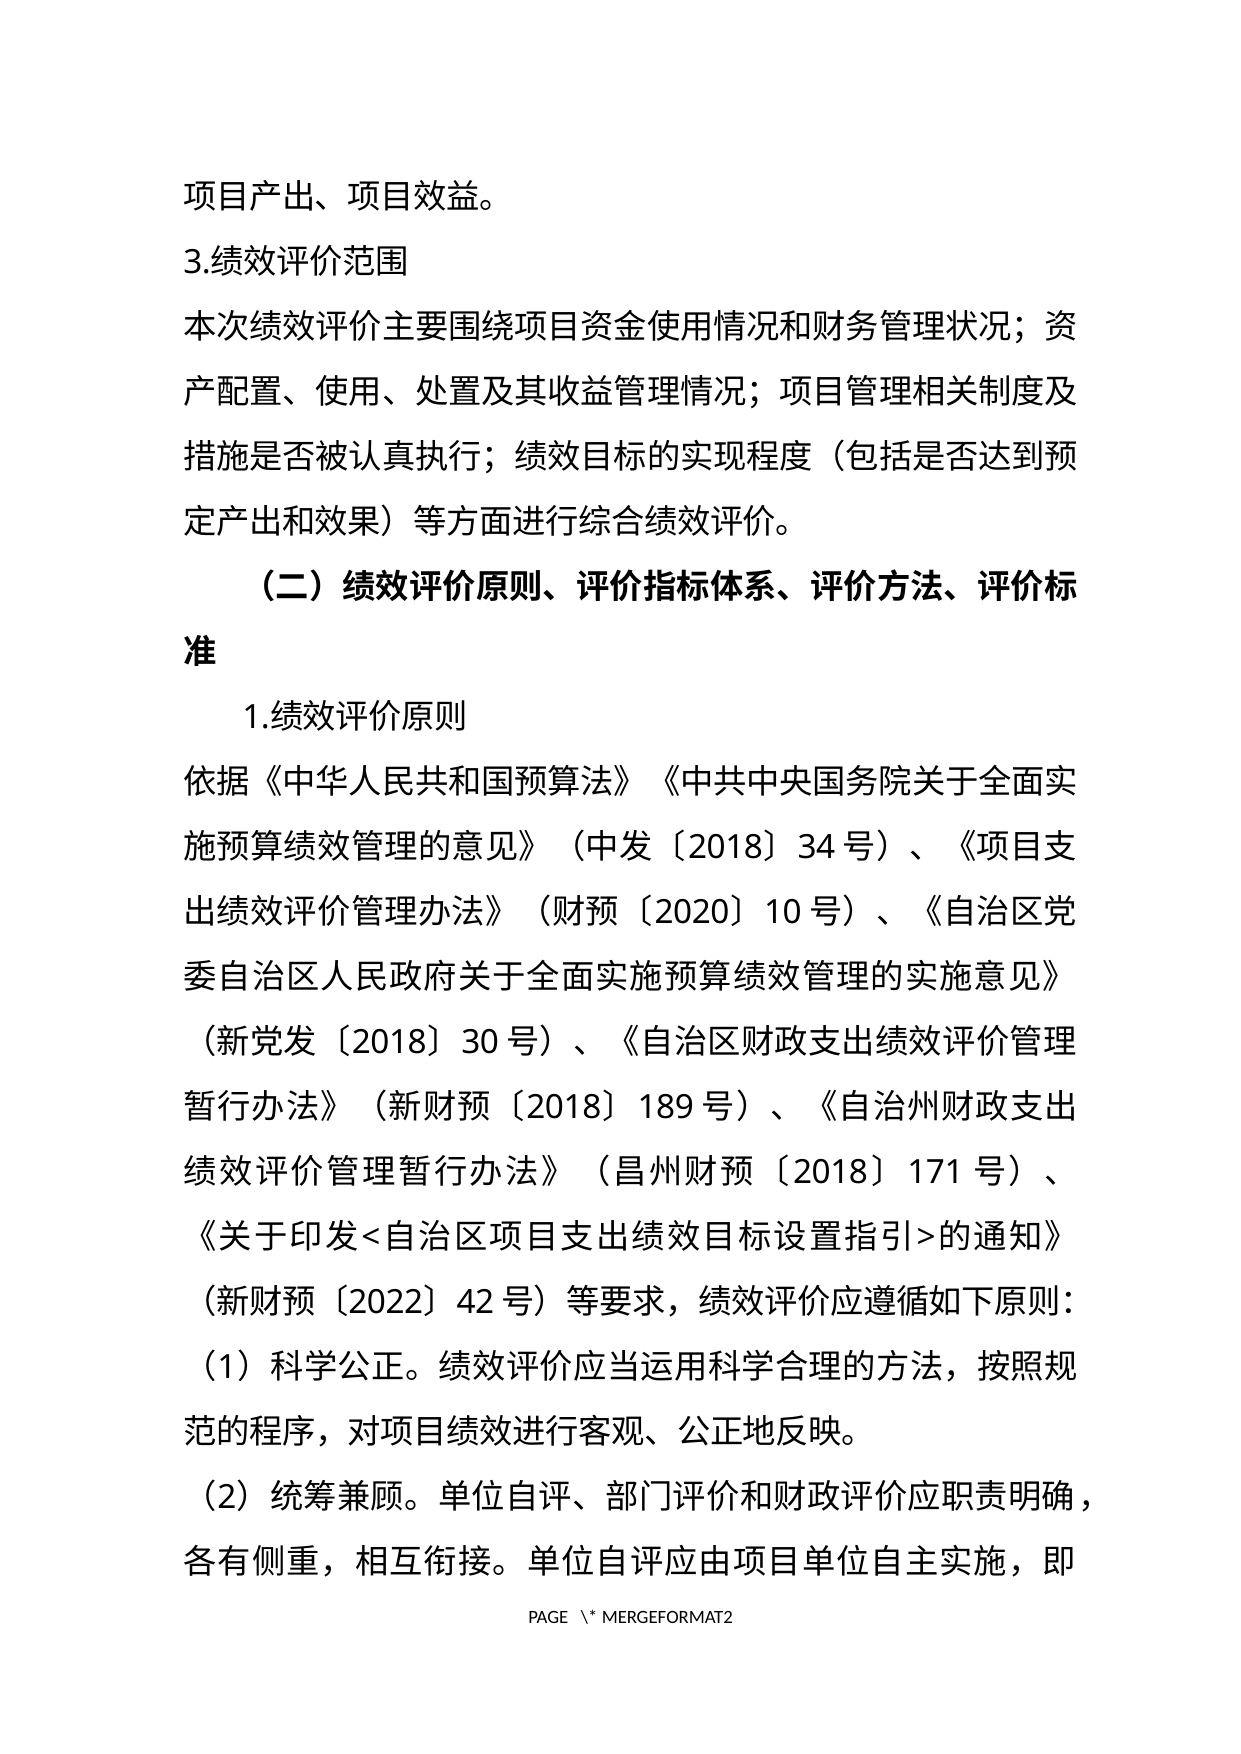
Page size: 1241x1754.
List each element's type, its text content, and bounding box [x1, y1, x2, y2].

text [183, 162, 1078, 552]
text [183, 682, 1078, 1592]
text （二）绩效评价原则、评价指标体系、评价方法、评价标准 [183, 552, 1078, 682]
